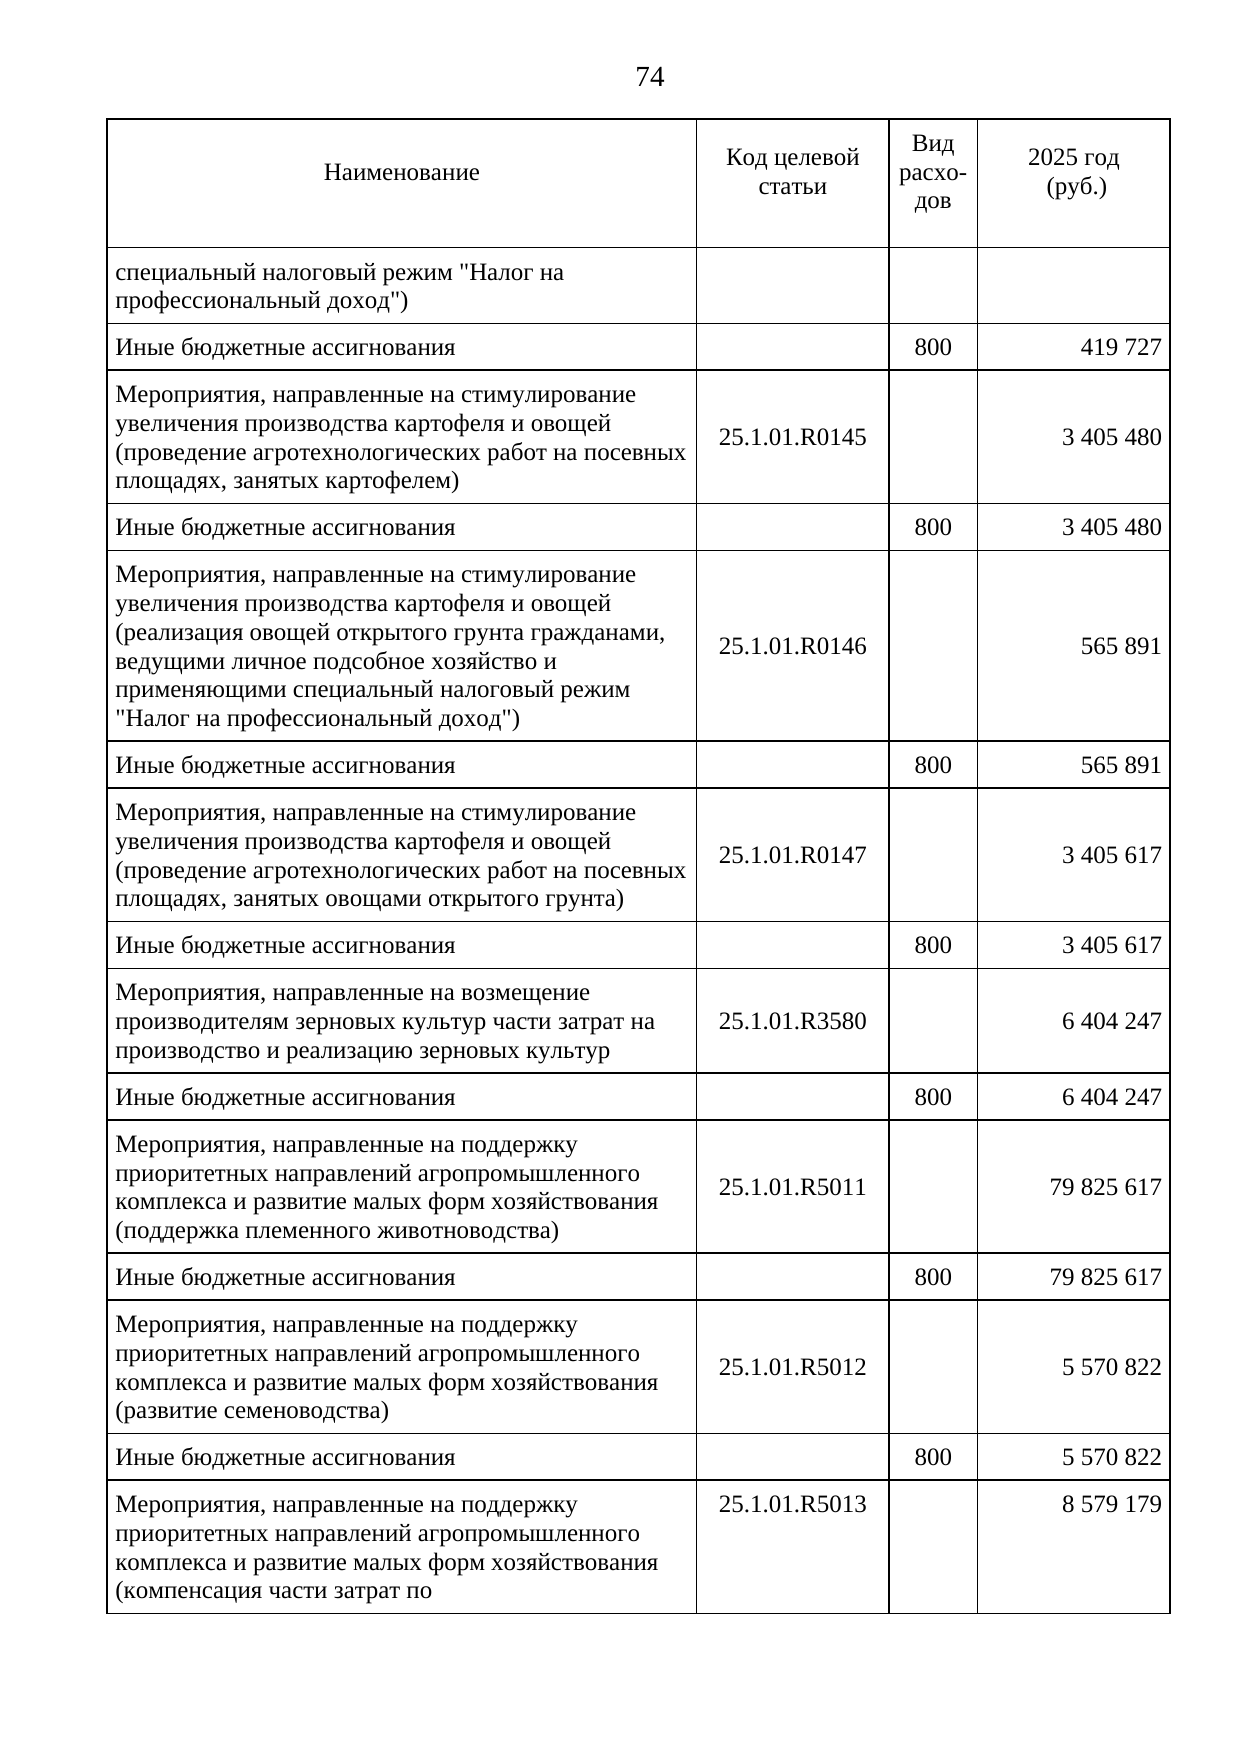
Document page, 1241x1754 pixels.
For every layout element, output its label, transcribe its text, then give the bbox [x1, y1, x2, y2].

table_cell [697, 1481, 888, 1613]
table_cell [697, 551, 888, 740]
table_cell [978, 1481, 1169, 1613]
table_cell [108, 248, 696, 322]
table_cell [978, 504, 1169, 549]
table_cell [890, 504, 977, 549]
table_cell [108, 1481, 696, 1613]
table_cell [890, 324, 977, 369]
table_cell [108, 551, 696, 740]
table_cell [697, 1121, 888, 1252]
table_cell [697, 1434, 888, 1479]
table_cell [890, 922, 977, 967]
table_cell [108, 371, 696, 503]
table_header Код целевой статьи [697, 120, 888, 247]
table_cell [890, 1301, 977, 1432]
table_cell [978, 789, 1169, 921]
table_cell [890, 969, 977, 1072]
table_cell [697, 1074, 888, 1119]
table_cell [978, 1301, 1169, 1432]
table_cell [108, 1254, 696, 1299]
table_header Вид расхо-дов [890, 120, 977, 247]
table_header Наименование [108, 120, 696, 247]
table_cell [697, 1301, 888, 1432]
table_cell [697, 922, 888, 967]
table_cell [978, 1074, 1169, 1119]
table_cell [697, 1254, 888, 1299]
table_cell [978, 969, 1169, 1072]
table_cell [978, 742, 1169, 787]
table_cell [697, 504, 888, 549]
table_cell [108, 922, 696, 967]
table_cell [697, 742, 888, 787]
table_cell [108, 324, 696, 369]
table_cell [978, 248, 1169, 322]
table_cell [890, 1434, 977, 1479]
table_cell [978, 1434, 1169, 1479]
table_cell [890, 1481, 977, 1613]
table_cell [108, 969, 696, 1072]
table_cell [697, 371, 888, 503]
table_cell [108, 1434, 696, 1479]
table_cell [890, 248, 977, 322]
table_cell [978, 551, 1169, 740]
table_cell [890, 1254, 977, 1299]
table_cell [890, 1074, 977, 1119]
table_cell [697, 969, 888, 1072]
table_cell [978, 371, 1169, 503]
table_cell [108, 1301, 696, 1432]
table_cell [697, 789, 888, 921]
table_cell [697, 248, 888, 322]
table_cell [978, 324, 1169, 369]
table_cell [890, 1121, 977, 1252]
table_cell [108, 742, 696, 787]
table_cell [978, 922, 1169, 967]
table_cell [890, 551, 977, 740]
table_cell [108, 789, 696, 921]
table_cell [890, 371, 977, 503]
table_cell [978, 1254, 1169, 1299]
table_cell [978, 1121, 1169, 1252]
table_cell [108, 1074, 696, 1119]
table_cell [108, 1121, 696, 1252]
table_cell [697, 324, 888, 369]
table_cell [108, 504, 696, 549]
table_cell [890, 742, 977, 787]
table_header 2025 год (руб.) [978, 120, 1169, 247]
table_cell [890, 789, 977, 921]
